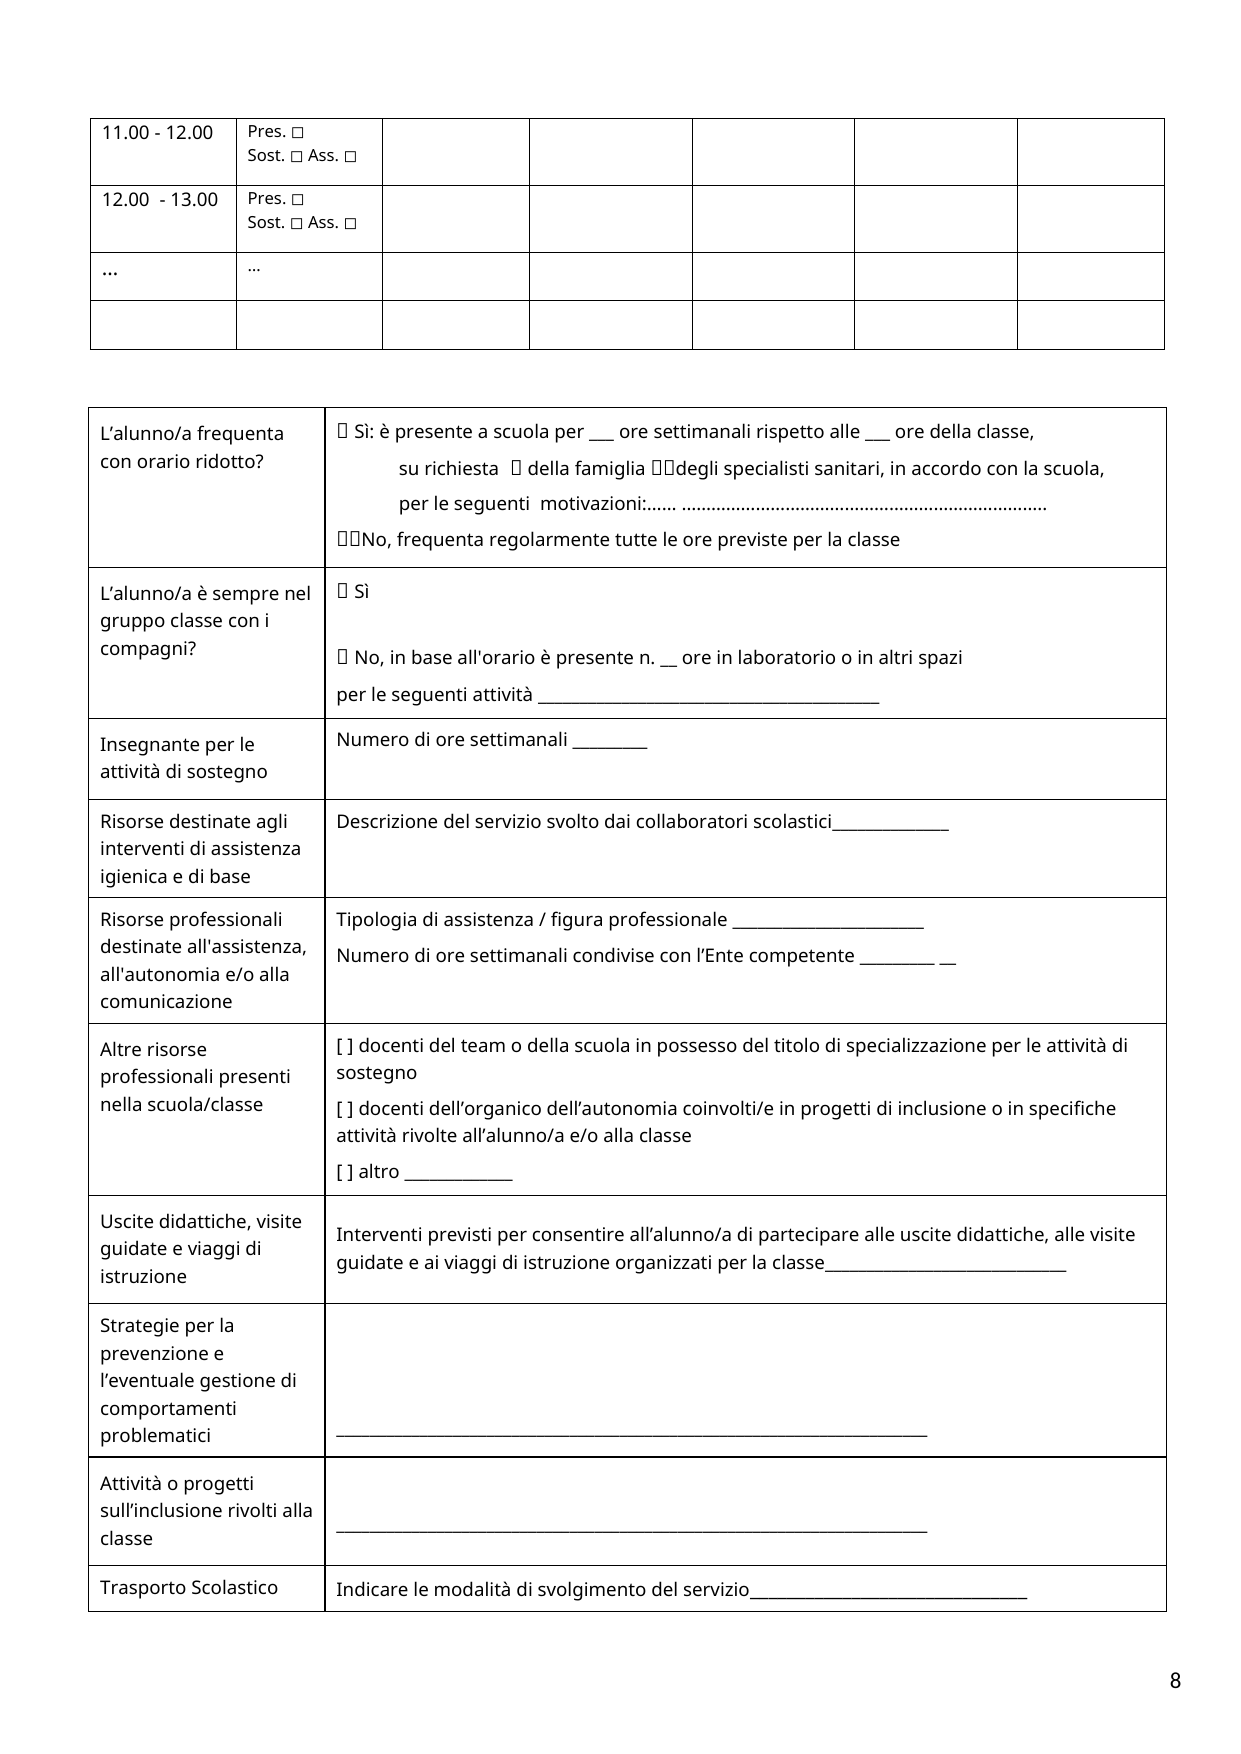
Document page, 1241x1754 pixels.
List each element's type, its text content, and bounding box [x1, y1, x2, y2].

table_cell Strategie per la prevenzione e l’eventuale gestione di comportamenti problematici [89, 1304, 324, 1456]
table_cell Uscite didattiche, visite guidate e viaggi di istruzione [89, 1196, 324, 1303]
table_cell [693, 119, 854, 185]
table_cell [237, 119, 382, 185]
table_cell [1018, 301, 1164, 348]
table_cell [530, 119, 692, 185]
table_cell L’alunno/a è sempre nel gruppo classe con i compagni? [89, 568, 324, 717]
table_header  Sì: è presente a scuola per ___ ore settimanali rispetto alle ___ ore della classe, su richiesta  della famiglia degli specialisti sanitari, in accordo con la scuola, per le seguenti motivazioni:…… ……………………………………………………………….. No, frequenta regolarmente tutte le ore previste per la classe [326, 408, 1166, 567]
table_cell [530, 186, 692, 252]
table_cell [ ] docenti del team o della scuola in possesso del titolo di specializzazione per le attività di sostegno [ ] docenti dell’organico dell’autonomia coinvolti/e in progetti di inclusione o in specifiche attività rivolte all’alunno/a e/o alla classe [ ] altro _____________ [326, 1024, 1166, 1194]
table_cell [383, 186, 529, 252]
table_cell [693, 301, 854, 348]
table_cell [237, 301, 382, 348]
table_cell [1018, 253, 1164, 300]
table_cell Altre risorse professionali presenti nella scuola/classe [89, 1024, 324, 1194]
table_cell [693, 186, 854, 252]
table_cell [91, 301, 236, 348]
table_cell [383, 119, 529, 185]
table_cell _______________________________________________________________________ [326, 1458, 1166, 1565]
table_cell Indicare le modalità di svolgimento del servizio______________________________ [326, 1566, 1166, 1611]
table_cell  Sì  No, in base all'orario è presente n. __ ore in laboratorio o in altri spazi per le seguenti attività _________________________________________ [326, 568, 1166, 717]
table_cell 11.00 - 12.00 [91, 119, 236, 185]
table_cell [855, 186, 1017, 252]
table_cell 12.00 - 13.00 [91, 186, 236, 252]
table_cell Trasporto Scolastico [89, 1566, 324, 1611]
table_cell Interventi previsti per consentire all’alunno/a di partecipare alle uscite didattiche, alle visite guidate e ai viaggi di istruzione organizzati per la classe_____________________________ [326, 1196, 1166, 1303]
table_cell Attività o progetti sull’inclusione rivolti alla classe [89, 1458, 324, 1565]
table_cell [530, 253, 692, 300]
table_cell _______________________________________________________________________ [326, 1304, 1166, 1456]
table_cell [383, 301, 529, 348]
table_cell [383, 253, 529, 300]
table_cell Risorse destinate agli interventi di assistenza igienica e di base [89, 800, 324, 897]
table_cell [855, 119, 1017, 185]
table_cell Insegnante per le attività di sostegno [89, 719, 324, 798]
table_header L’alunno/a frequenta con orario ridotto? [89, 408, 324, 567]
table_cell [855, 253, 1017, 300]
table_cell [1018, 119, 1164, 185]
table_cell Pres. ◻ Sost. ◻ Ass. ◻ [237, 186, 382, 252]
table_cell Descrizione del servizio svolto dai collaboratori scolastici______________ [326, 800, 1166, 897]
table_cell Tipologia di assistenza / figura professionale _______________________ Numero di ore settimanali condivise con l’Ente competente _________ __ [326, 898, 1166, 1022]
table_cell Risorse professionali destinate all'assistenza, all'autonomia e/o alla comunicazione [89, 898, 324, 1022]
table_cell [530, 301, 692, 348]
table_cell … [91, 253, 236, 300]
table_cell [855, 301, 1017, 348]
table_cell Numero di ore settimanali _________ [326, 719, 1166, 798]
table_cell [693, 253, 854, 300]
table_cell … [237, 253, 382, 300]
table_cell [1018, 186, 1164, 252]
